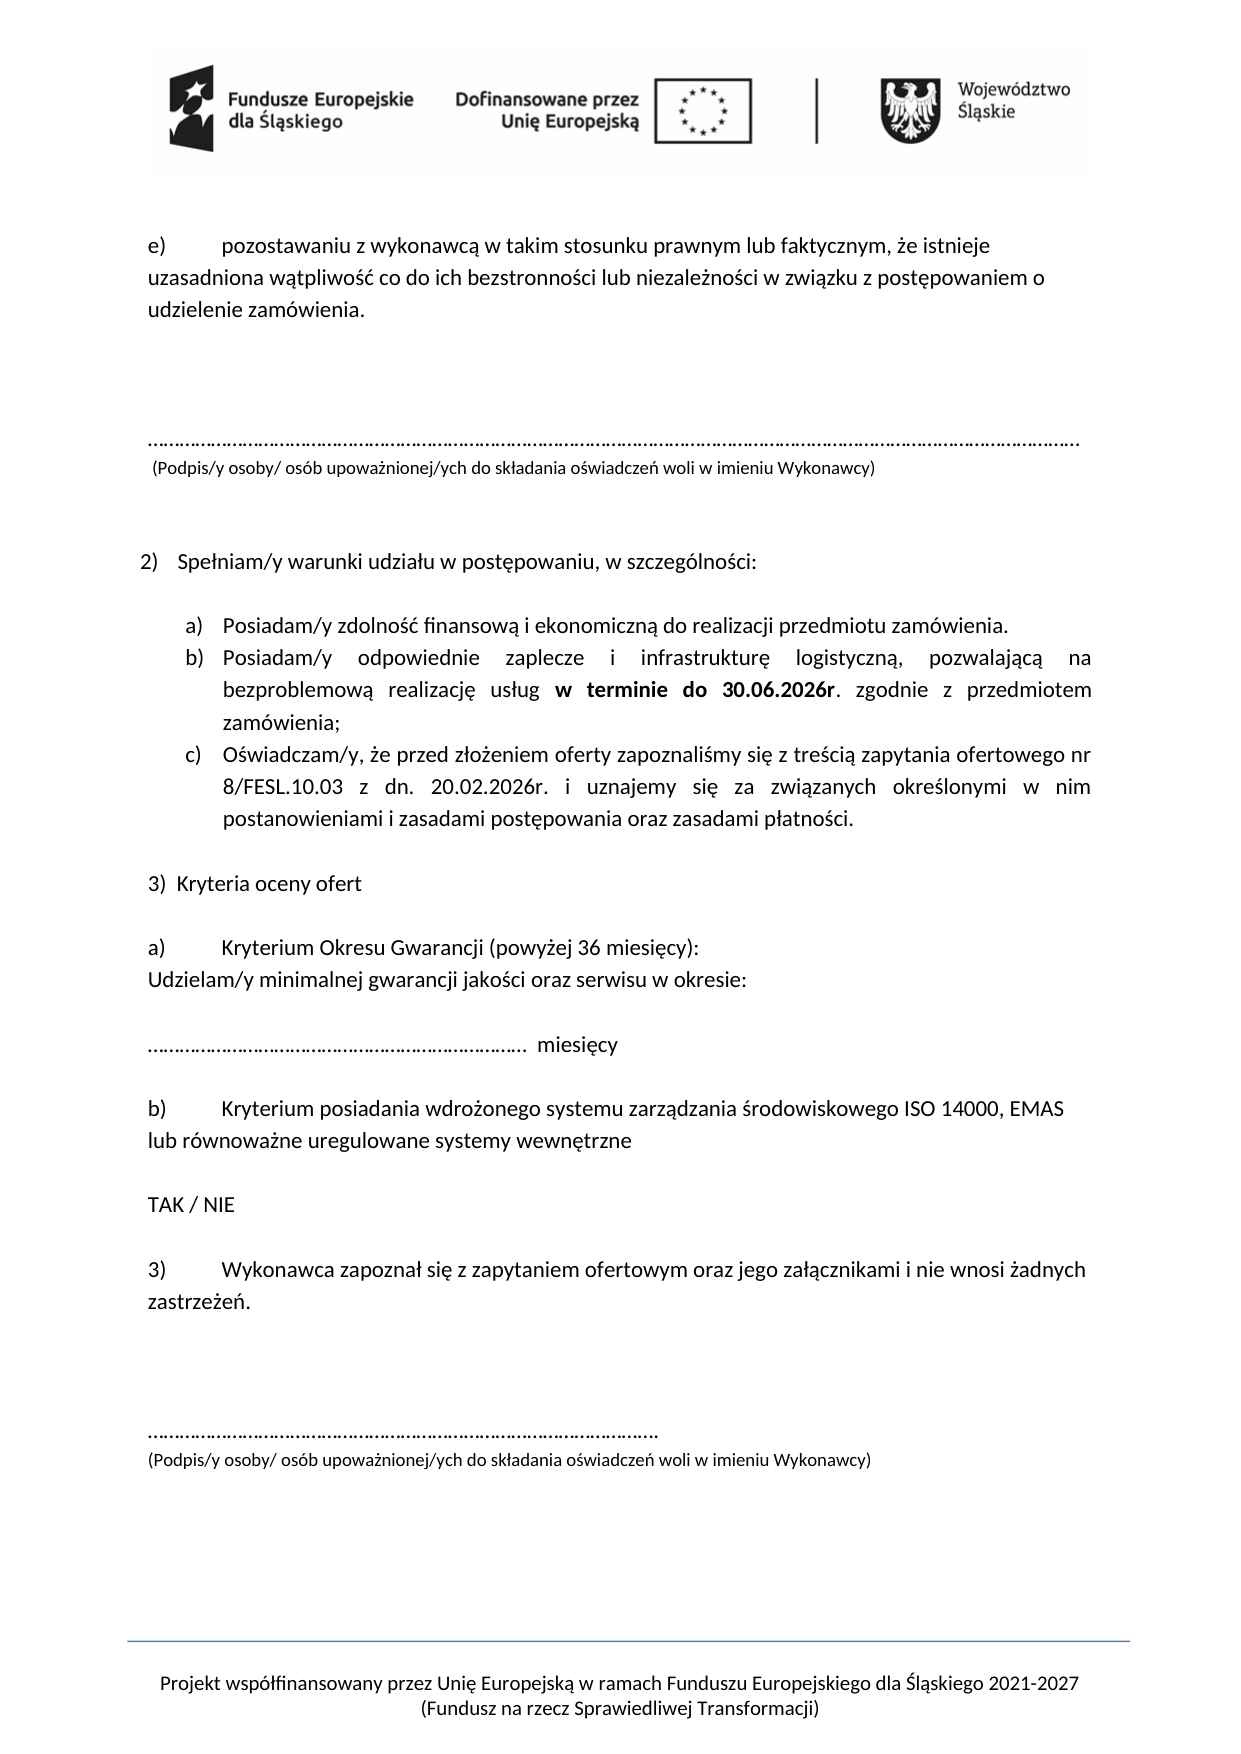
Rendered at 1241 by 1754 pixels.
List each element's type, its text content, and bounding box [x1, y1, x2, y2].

text (Podpis/y osoby/ osób upoważnionej/ych do składania oświadczeń woli w imieniu Wykonawcy) [148, 1448, 1093, 1471]
text e) pozostawaniu z wykonawcą w takim stosunku prawnym lub faktycznym, że istnieje uzasadniona wątpliwość co do ich bezstronności lub niezależności w związku z postępowaniem o udzielenie zamówienia. [148, 231, 1093, 323]
list Oświadczam/y, że przed złożeniem oferty zapoznaliśmy się z treścią zapytania ofertowego nr 8/FESL.10.03 z dn. 20.02.2026r. i uznajemy się za związanych określonymi w nim postanowieniami i zasadami postępowania oraz zasadami płatności. [185, 740, 1093, 832]
text 3) Wykonawca zapoznał się z zapytaniem ofertowym oraz jego załącznikami i nie wnosi żadnych zastrzeżeń. [148, 1255, 1093, 1315]
text a) Kryterium Okresu Gwarancji (powyżej 36 miesięcy): [148, 933, 1093, 961]
picture [147, 42, 1093, 175]
list Posiadam/y zdolność finansową i ekonomiczną do realizacji przedmiotu zamówienia. [185, 611, 1093, 639]
text ……………………………………………………………… miesięcy [148, 1030, 1093, 1058]
text 3) Kryteria oceny ofert [148, 869, 1093, 897]
text b) Kryterium posiadania wdrożonego systemu zarządzania środowiskowego ISO 14000, EMAS lub równoważne uregulowane systemy wewnętrzne [148, 1094, 1093, 1154]
text Udzielam/y minimalnej gwarancji jakości oraz serwisu w okresie: [148, 965, 1093, 993]
list Spełniam/y warunki udziału w postępowaniu, w szczególności: [140, 547, 1093, 575]
text …………………………………………………………………………………………………………………………………………………………… [148, 424, 1093, 452]
text ……………………………………………………………………………………. [148, 1416, 1093, 1444]
list Posiadam/y odpowiednie zaplecze i infrastrukturę logistyczną, pozwalającą na bezproblemową realizację usług w terminie do 30.06.2026r. zgodnie z przedmiotem zamówienia; [185, 643, 1093, 736]
text (Podpis/y osoby/ osób upoważnionej/ych do składania oświadczeń woli w imieniu Wykonawcy) [148, 456, 1093, 479]
text TAK / NIE [148, 1191, 1093, 1219]
